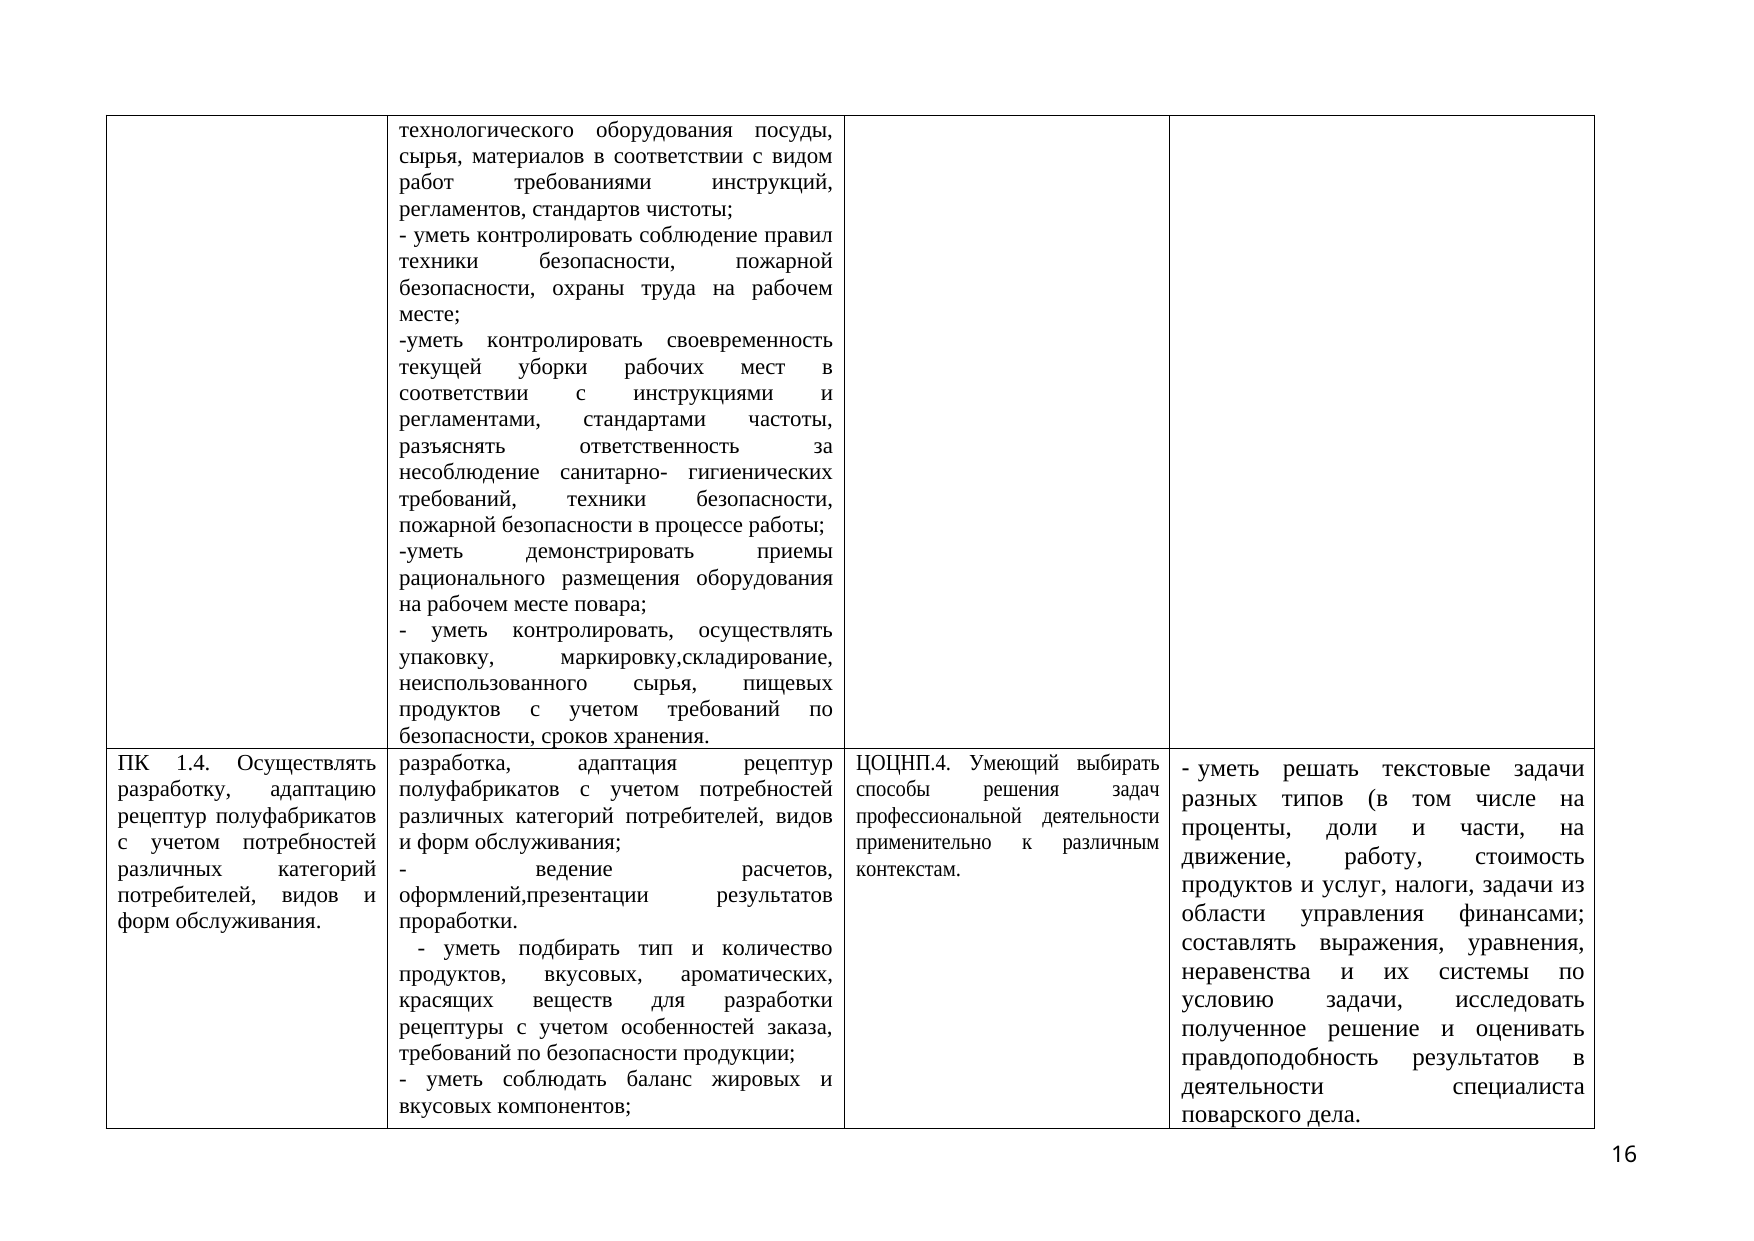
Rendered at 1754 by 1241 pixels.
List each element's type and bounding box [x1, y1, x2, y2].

table_cell [107, 749, 387, 1128]
table_cell [107, 116, 387, 748]
table_cell [388, 116, 844, 748]
table_cell [1170, 749, 1594, 1128]
table_cell [845, 749, 1169, 1128]
table_cell [388, 749, 844, 1128]
table_cell [845, 116, 1169, 748]
table_cell [1170, 116, 1594, 748]
